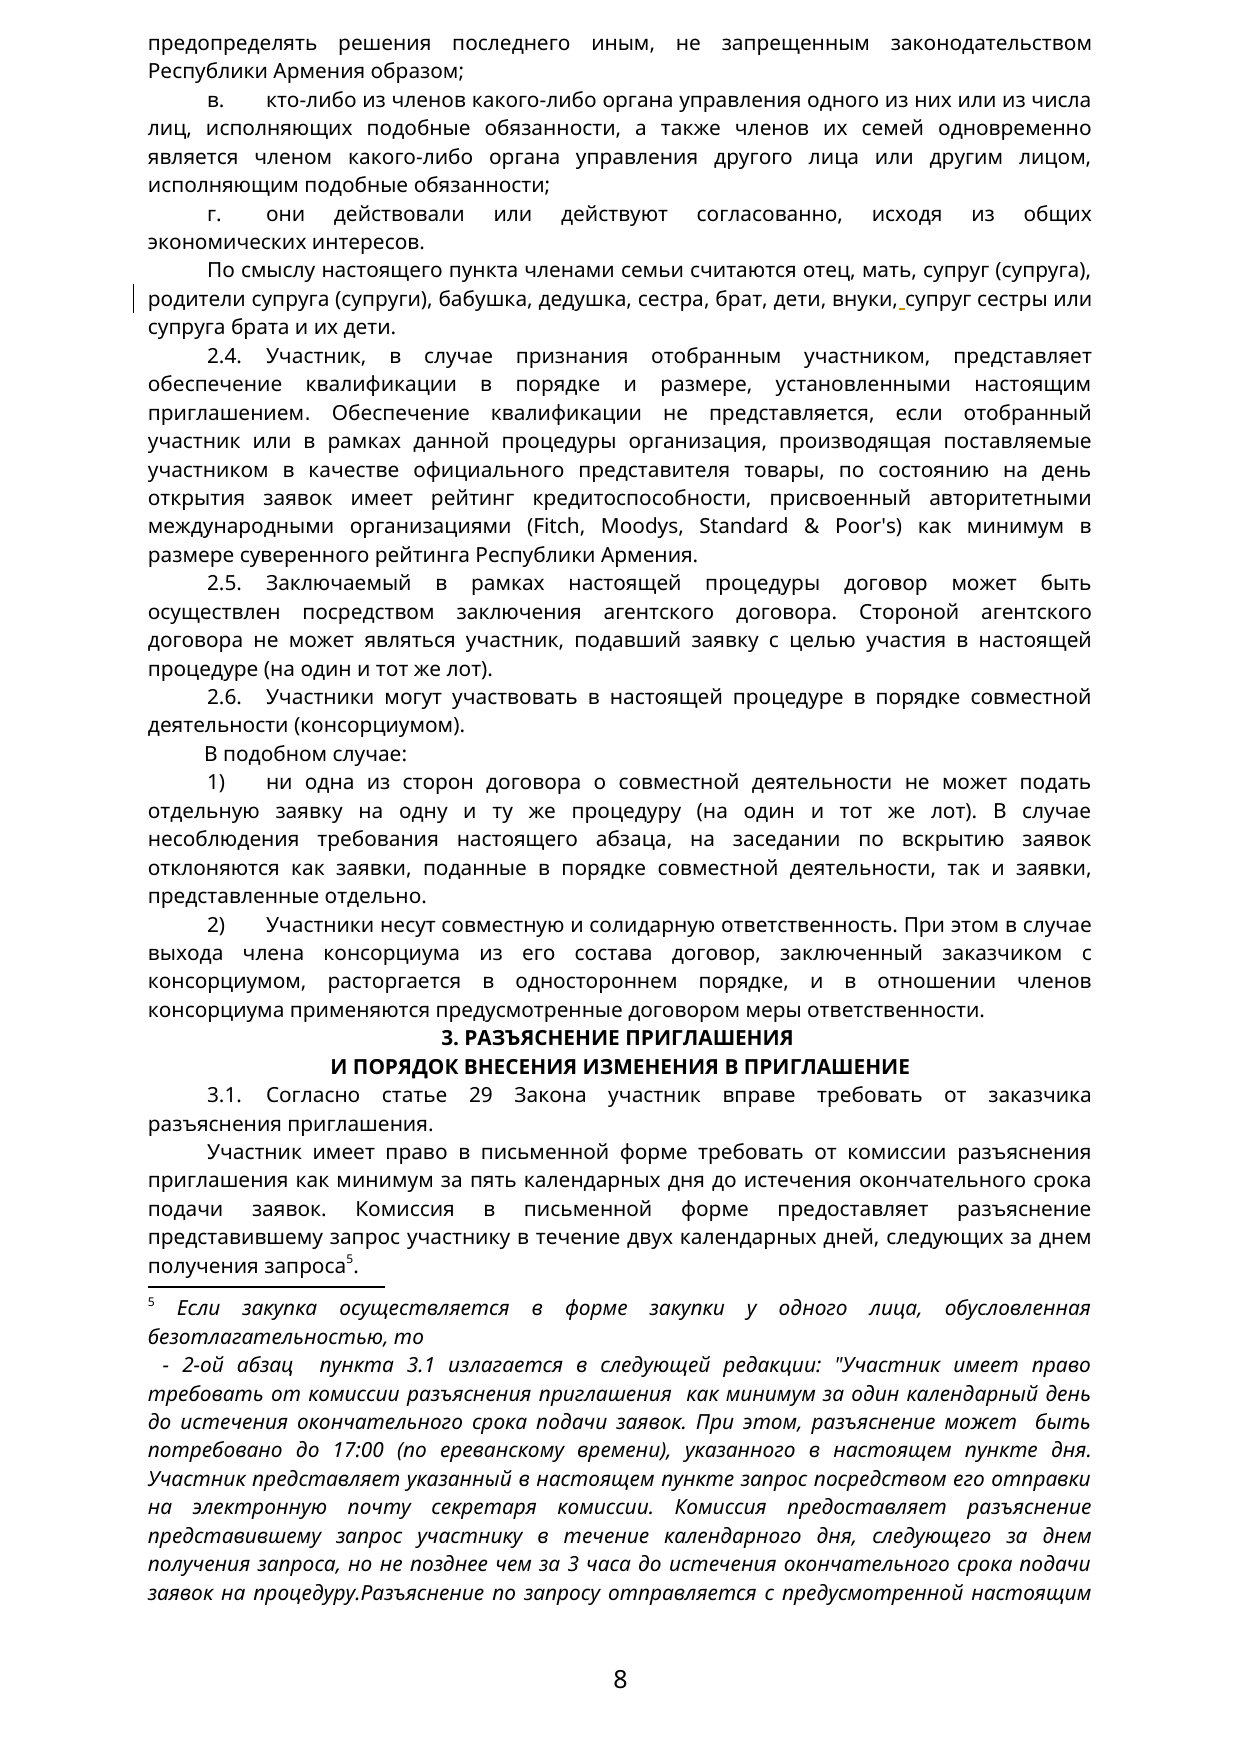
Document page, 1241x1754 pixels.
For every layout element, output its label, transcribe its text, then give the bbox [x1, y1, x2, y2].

text 1) ни одна из сторон договора о совместной деятельности не может подать отдельную заявку на одну и ту же процедуру (на один и тот же лот). В случае несоблюдения требования настоящего абзаца, на заседании по вскрытию заявок отклоняются как заявки, поданные в порядке совместной деятельности, так и заявки, представленные отдельно. [148, 767, 1092, 910]
text 2.6. Участники могут участвовать в настоящей процедуре в порядке совместной деятельности (консорциумом). [148, 682, 1092, 739]
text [148, 28, 1092, 85]
text 3. РАЗЪЯСНЕНИЕ ПРИГЛАШЕНИЯ И ПОРЯДОК ВНЕСЕНИЯ ИЗМЕНЕНИЯ В ПРИГЛАШЕНИЕ [148, 1023, 1092, 1080]
text По смыслу настоящего пункта членами семьи считаются отец, мать, супруг (супруга), родители супруга (супруги), бабушка, дедушка, сестра, брат, дети, внуки,супруг сестры или супруга брата и их дети. [148, 256, 1092, 341]
text г. они действовали или действуют согласованно, исходя из общих экономических интересов. [148, 199, 1092, 256]
text 2.5. Заключаемый в рамках настоящей процедуры договор может быть осуществлен посредством заключения агентского договора. Стороной агентского договора не может являться участник, подавший заявку с целью участия в настоящей процедуре (на один и тот же лот). [148, 568, 1092, 682]
text Участник имеет право в письменной форме требовать от комиссии разъяснения приглашения как минимум за пять календарных дня до истечения окончательного срока подачи заявок. Комиссия в письменной форме предоставляет разъяснение представившему запрос участнику в течение двух календарных дней, следующих за днем получения запроса5. [148, 1137, 1092, 1279]
text В подобном случае: [148, 739, 1092, 767]
text в. кто-либо из членов какого-либо органа управления одного из них или из числа лиц, исполняющих подобные обязанности, а также членов их семей одновременно является членом какого-либо органа управления другого лица или другим лицом, исполняющим подобные обязанности; [148, 85, 1092, 199]
text 2.4. Участник, в случае признания отобранным участником, представляет обеспечение квалификации в порядке и размере, установленными настоящим приглашением. Обеспечение квалификации не представляется, если отобранный участник или в рамках данной процедуры организация, производящая поставляемые участником в качестве официального представителя товары, по состоянию на день открытия заявок имеет рейтинг кредитоспособности, присвоенный авторитетными международными организациями (Fitch, Moodys, Standard & Poor's) как минимум в размере суверенного рейтинга Республики Армения. [148, 341, 1092, 568]
text 3.1. Согласно статье 29 Закона участник вправе требовать от заказчика разъяснения приглашения. [148, 1080, 1092, 1137]
text 2) Участники несут совместную и солидарную ответственность. При этом в случае выхода члена консорциума из его состава договор, заключенный заказчиком с консорциумом, расторгается в одностороннем порядке, и в отношении членов консорциума применяются предусмотренные договором меры ответственности. [148, 910, 1092, 1023]
